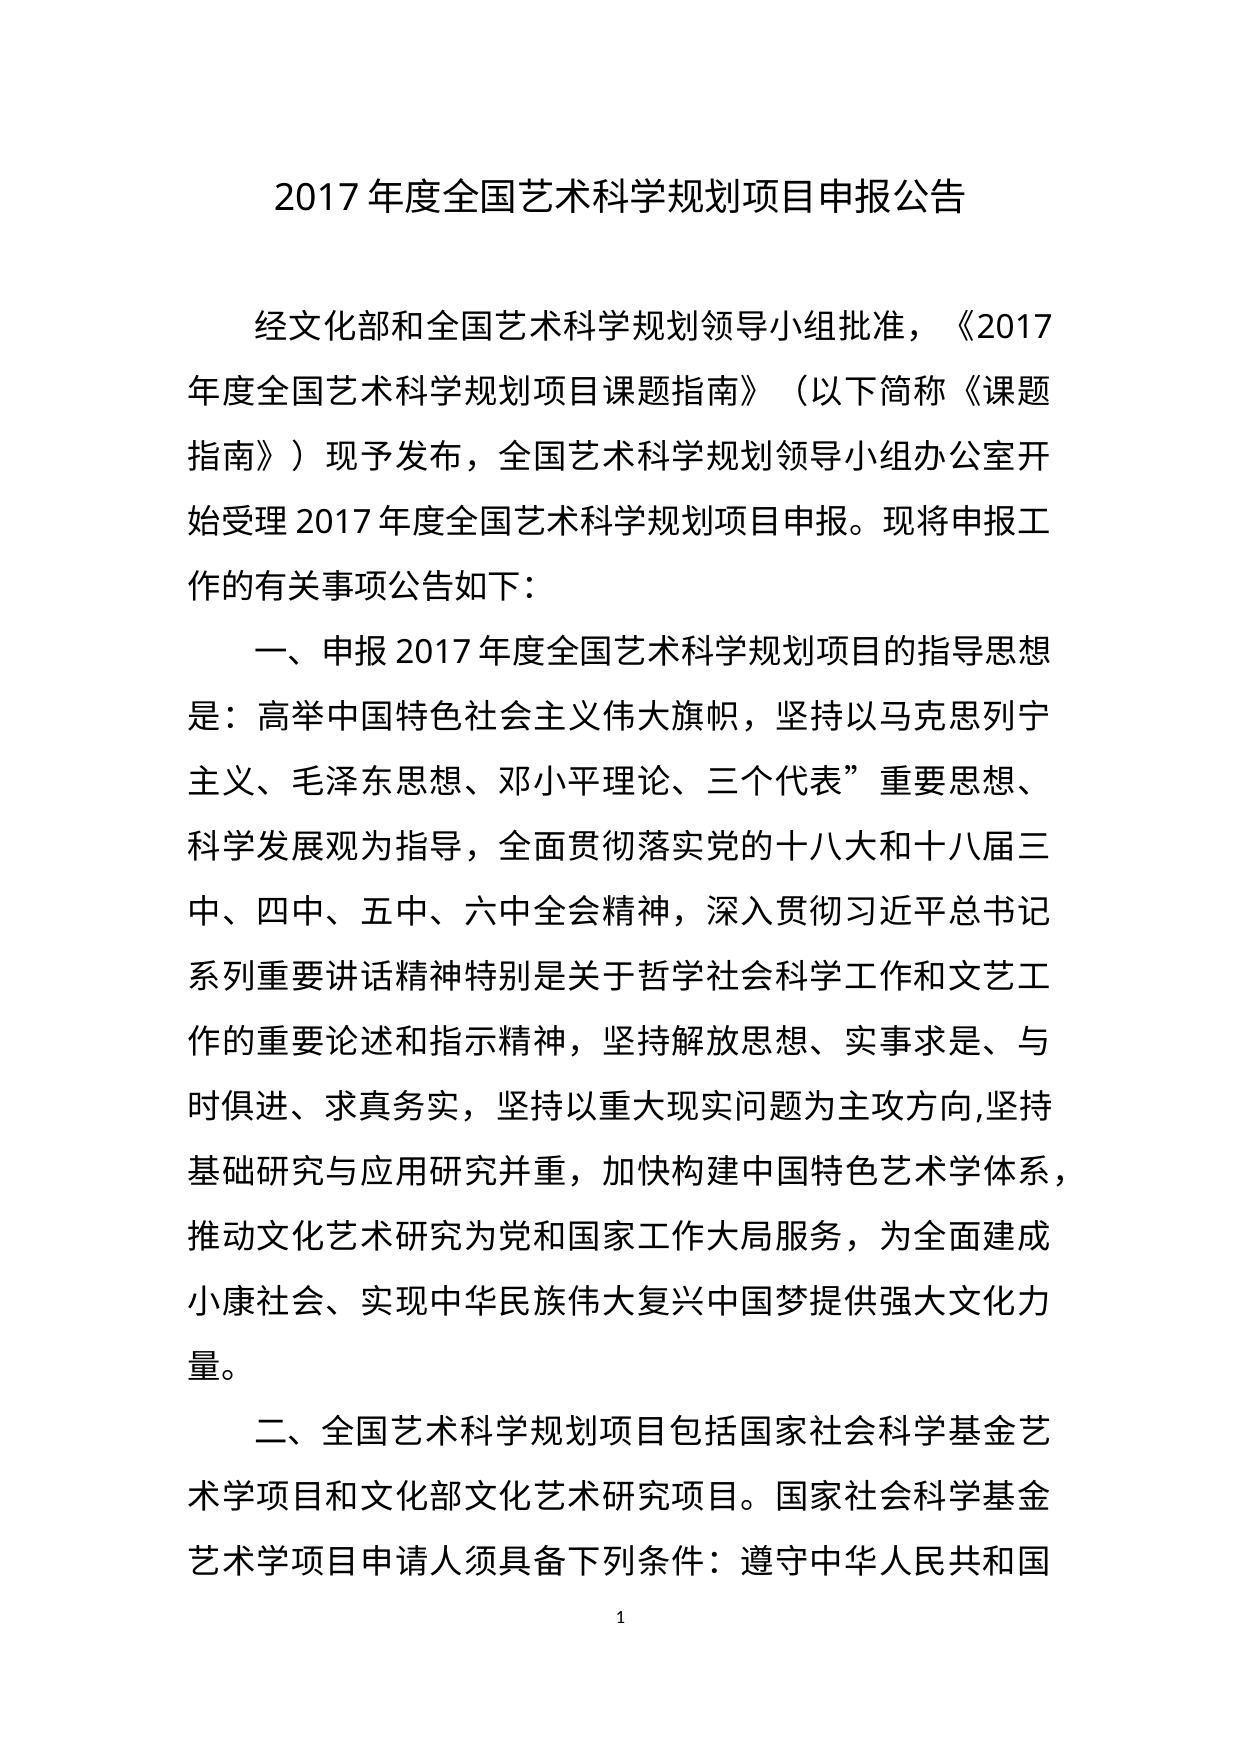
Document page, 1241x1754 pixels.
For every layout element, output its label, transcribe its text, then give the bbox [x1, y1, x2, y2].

list 申报2017年度全国艺术科学规划项目的指导思想是：高举中国特色社会主义伟大旗帜，坚持以马克思列宁主义、毛泽东思想、邓小平理论、三个代表”重要思想、科学发展观为指导，全面贯彻落实党的十八大和十八届三中、四中、五中、六中全会精神，深入贯彻习近平总书记系列重要讲话精神特别是关于哲学社会科学工作和文艺工作的重要论述和指示精神，坚持解放思想、实事求是、与时俱进、求真务实，坚持以重大现实问题为主攻方向,坚持基础研究与应用研究并重，加快构建中国特色艺术学体系，推动文化艺术研究为党和国家工作大局服务，为全面建成小康社会、实现中华民族伟大复兴中国梦提供强大文化力量。 [187, 617, 1053, 1397]
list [187, 1397, 1053, 1592]
text 经文化部和全国艺术科学规划领导小组批准，《2017年度全国艺术科学规划项目课题指南》（以下简称《课题指南》）现予发布，全国艺术科学规划领导小组办公室开始受理2017年度全国艺术科学规划项目申报。现将申报工作的有关事项公告如下： [187, 292, 1053, 617]
text 2017年度全国艺术科学规划项目申报公告 [187, 162, 1053, 227]
